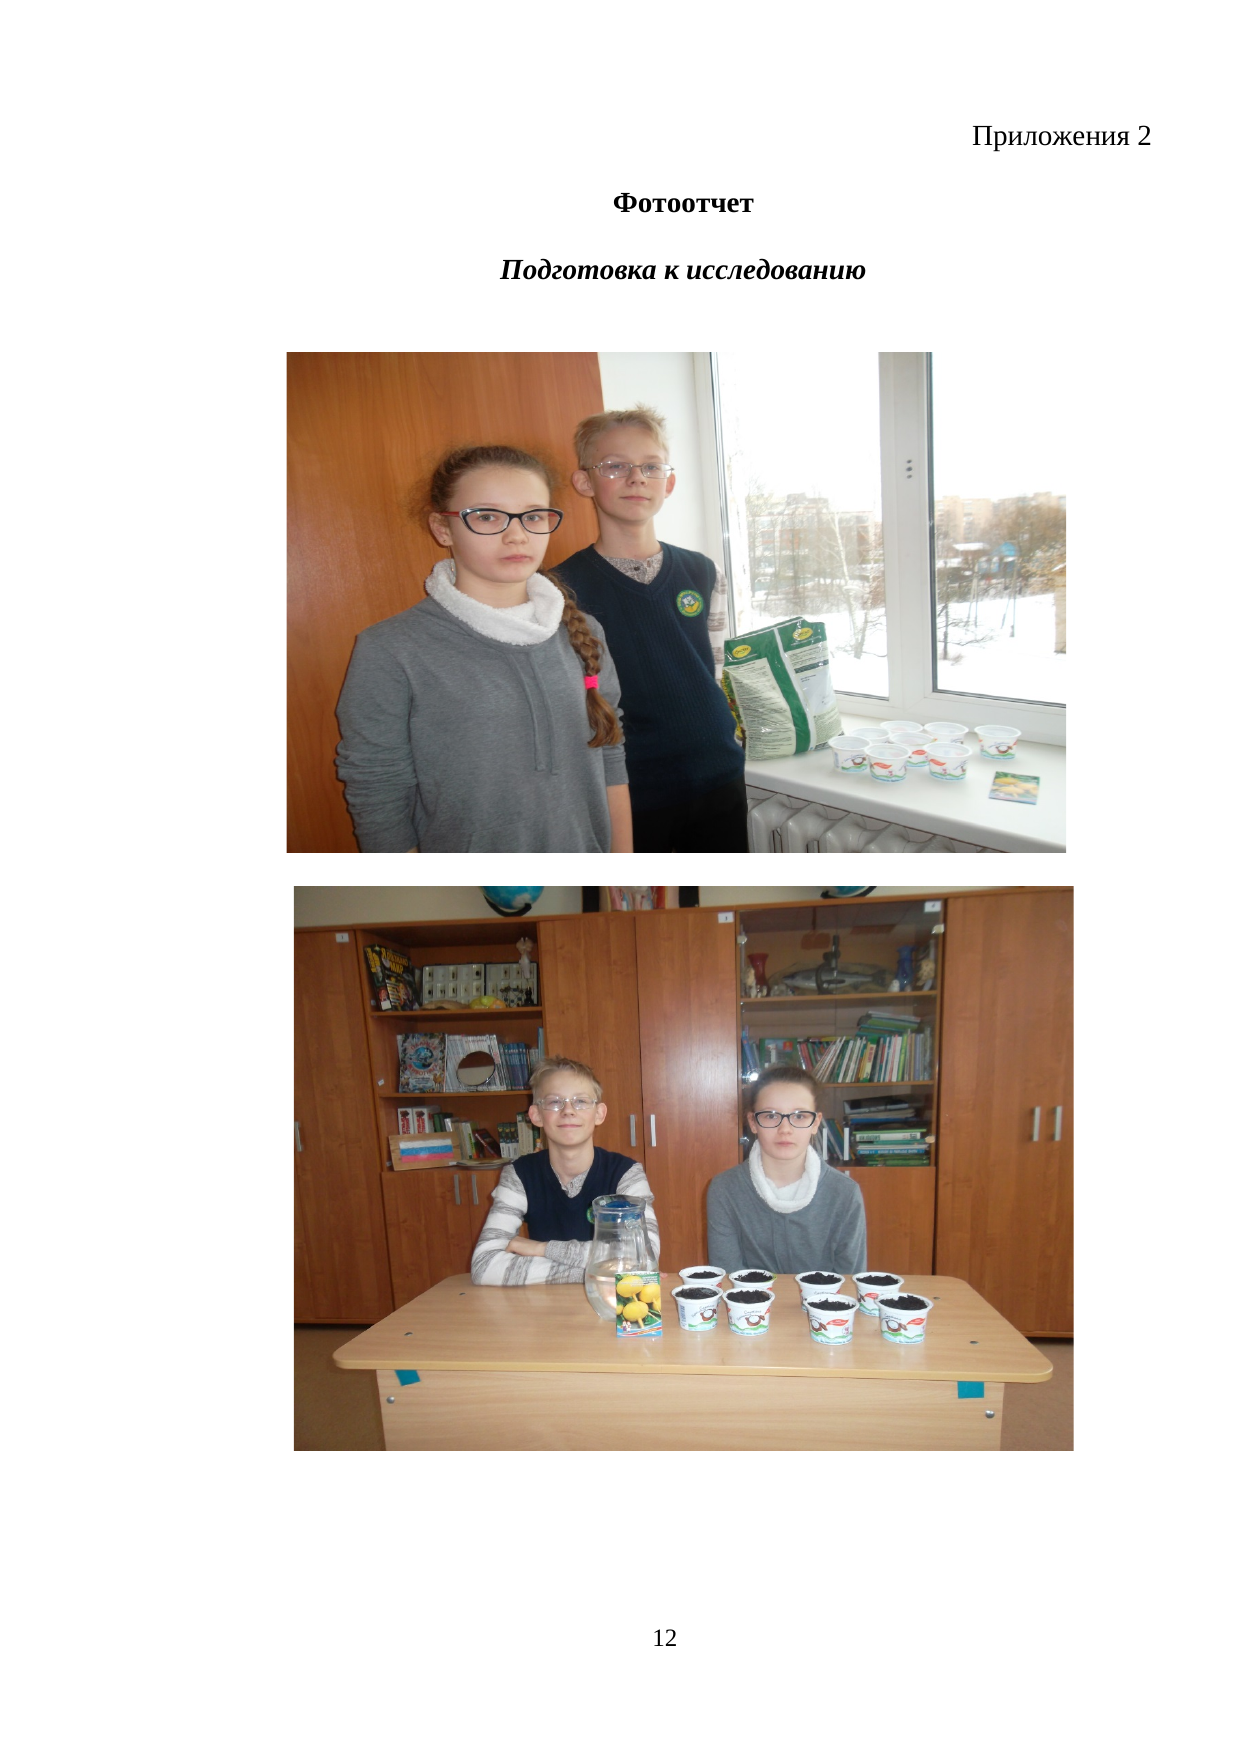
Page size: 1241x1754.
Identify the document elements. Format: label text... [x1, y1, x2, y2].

text Подготовка к исследованию [215, 252, 1152, 286]
picture [293, 886, 1074, 1451]
text Приложения 2 [215, 118, 1152, 152]
picture [286, 352, 1067, 853]
text Фотоотчет [215, 185, 1152, 219]
